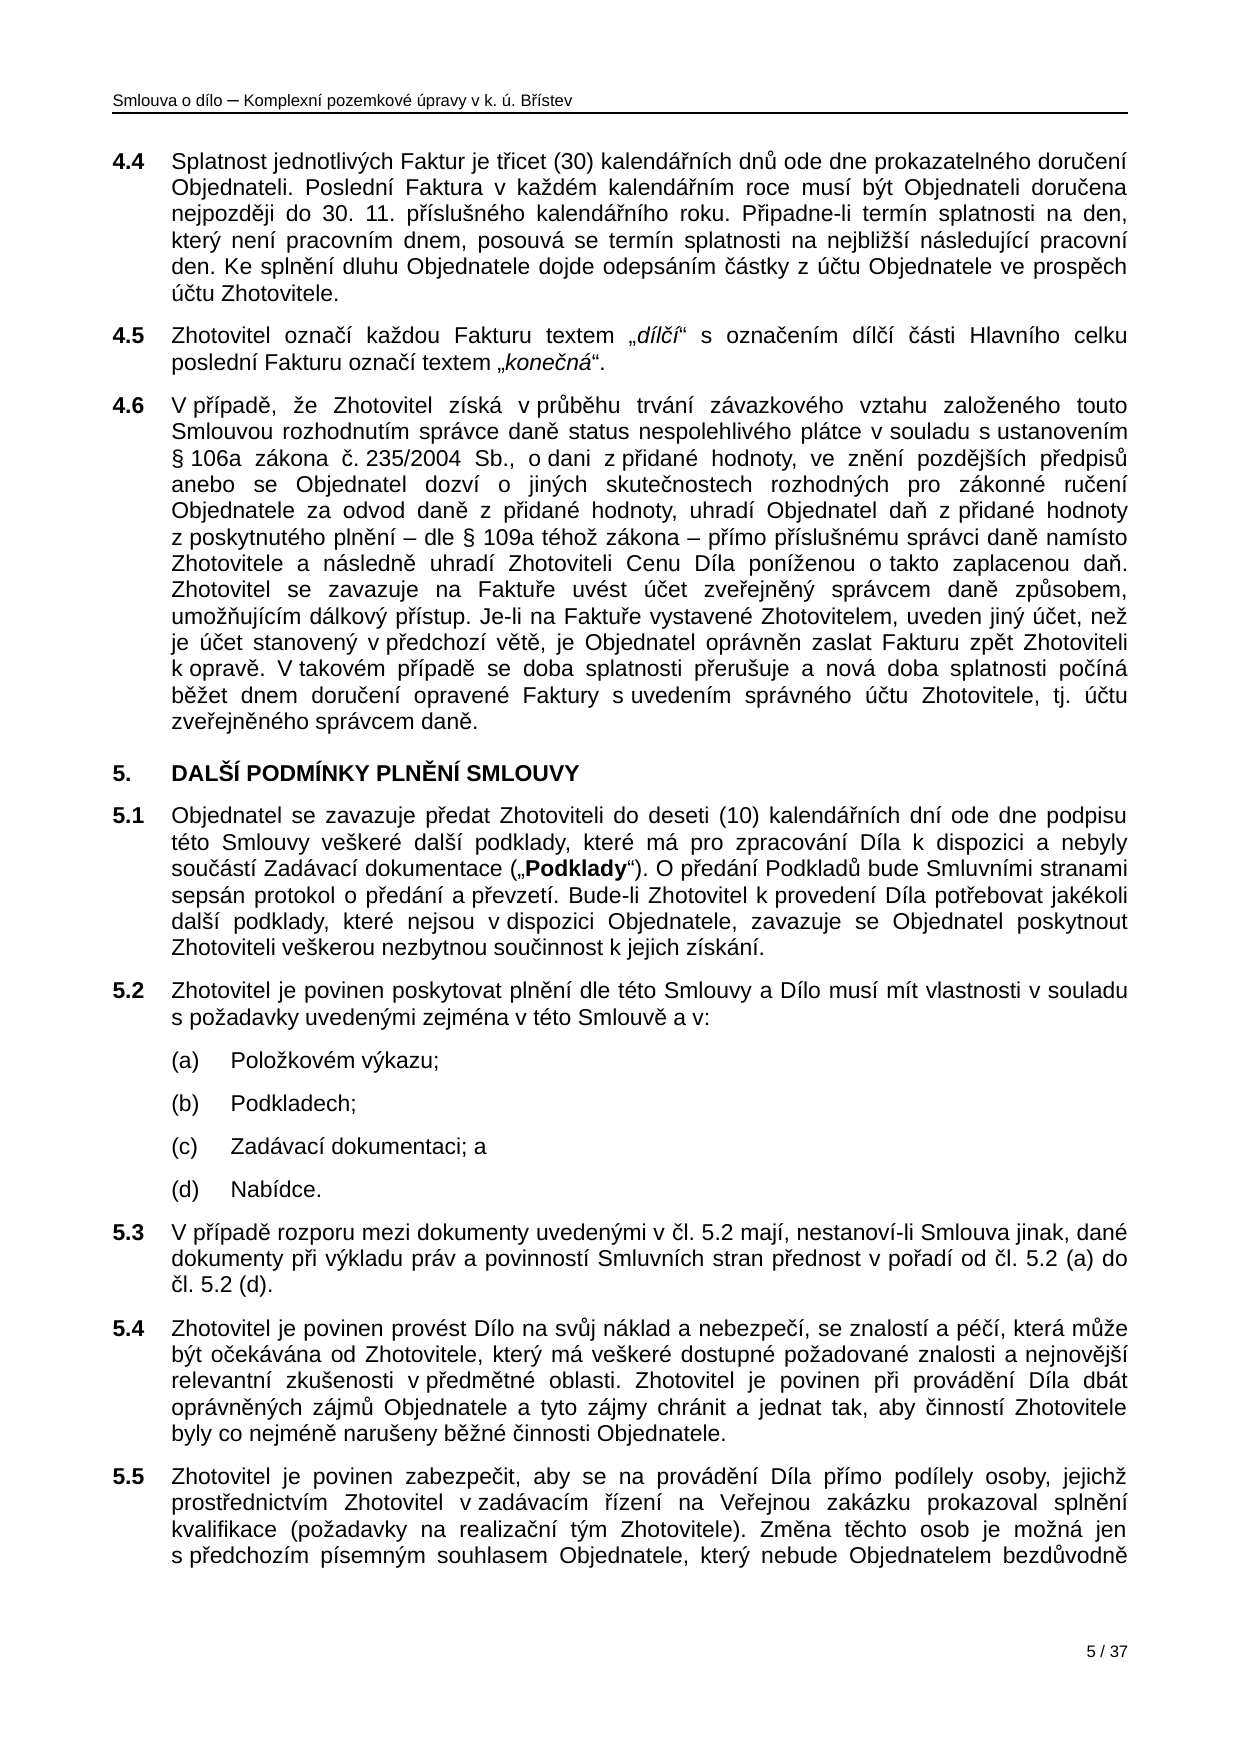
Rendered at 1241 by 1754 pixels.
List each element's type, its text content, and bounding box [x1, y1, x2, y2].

text V případě rozporu mezi dokumenty uvedenými v čl. 5.2 mají, nestanoví-li Smlouva jinak, dané dokumenty při výkladu práv a povinností Smluvních stran přednost v pořadí od čl. 5.2 (a) do čl. 5.2 (d). [112, 1219, 1128, 1298]
text Objednatel se zavazuje předat Zhotoviteli do deseti (10) kalendářních dní ode dne podpisu této Smlouvy veškeré další podklady, které má pro zpracování Díla k dispozici a nebyly součástí Zadávací dokumentace („Podklady“). O předání Podkladů bude Smluvními stranami sepsán protokol o předání a převzetí. Bude-li Zhotovitel k provedení Díla potřebovat jakékoli další podklady, které nejsou v dispozici Objednatele, zavazuje se Objednatel poskytnout Zhotoviteli veškerou nezbytnou součinnost k jejich získání. [112, 802, 1128, 961]
list Nabídce. [171, 1176, 1128, 1202]
list Položkovém výkazu; [171, 1047, 1128, 1073]
list Podkladech; [171, 1090, 1128, 1116]
text Splatnost jednotlivých Faktur je třicet (30) kalendářních dnů ode dne prokazatelného doručení Objednateli. Poslední Faktura v každém kalendářním roce musí být Objednateli doručena nejpozději do 30. 11. příslušného kalendářního roku. Připadne-li termín splatnosti na den, který není pracovním dnem, posouvá se termín splatnosti na nejbližší následující pracovní den. Ke splnění dluhu Objednatele dojde odepsáním částky z účtu Objednatele ve prospěch účtu Zhotovitele. [112, 148, 1128, 306]
text Zhotovitel je povinen poskytovat plnění dle této Smlouvy a Dílo musí mít vlastnosti v souladu s požadavky uvedenými zejména v této Smlouvě a v: [112, 977, 1128, 1030]
text Zhotovitel je povinen provést Dílo na svůj náklad a nebezpečí, se znalostí a péčí, která může být očekávána od Zhotovitele, který má veškeré dostupné požadované znalosti a nejnovější relevantní zkušenosti v předmětné oblasti. Zhotovitel je povinen při provádění Díla dbát oprávněných zájmů Objednatele a tyto zájmy chránit a jednat tak, aby činností Zhotovitele byly co nejméně narušeny běžné činnosti Objednatele. [112, 1314, 1128, 1446]
text Zhotovitel označí každou Fakturu textem „dílčí“ s označením dílčí části Hlavního celku poslední Fakturu označí textem „konečná“. [112, 322, 1128, 375]
text V případě, že Zhotovitel získá v průběhu trvání závazkového vztahu založeného touto Smlouvou rozhodnutím správce daně status nespolehlivého plátce v souladu s ustanovením § 106a zákona č. 235/2004 Sb., o dani z přidané hodnoty, ve znění pozdějších předpisů anebo se Objednatel dozví o jiných skutečnostech rozhodných pro zákonné ručení Objednatele za odvod daně z přidané hodnoty, uhradí Objednatel daň z přidané hodnoty z poskytnutého plnění – dle § 109a téhož zákona – přímo příslušnému správci daně namísto Zhotovitele a následně uhradí Zhotoviteli Cenu Díla poníženou o takto zaplacenou daň. Zhotovitel se zavazuje na Faktuře uvést účet zveřejněný správcem daně způsobem, umožňujícím dálkový přístup. Je-li na Faktuře vystavené Zhotovitelem, uveden jiný účet, než je účet stanovený v předchozí větě, je Objednatel oprávněn zaslat Fakturu zpět Zhotoviteli k opravě. V takovém případě se doba splatnosti přerušuje a nová doba splatnosti počíná běžet dnem doručení opravené Faktury s uvedením správného účtu Zhotovitele, tj. účtu zveřejněného správcem daně. [112, 392, 1128, 734]
text Další podmínky Plnění smlouvy [112, 759, 1128, 786]
list Zadávací dokumentaci; a [171, 1133, 1128, 1159]
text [112, 1463, 1128, 1568]
